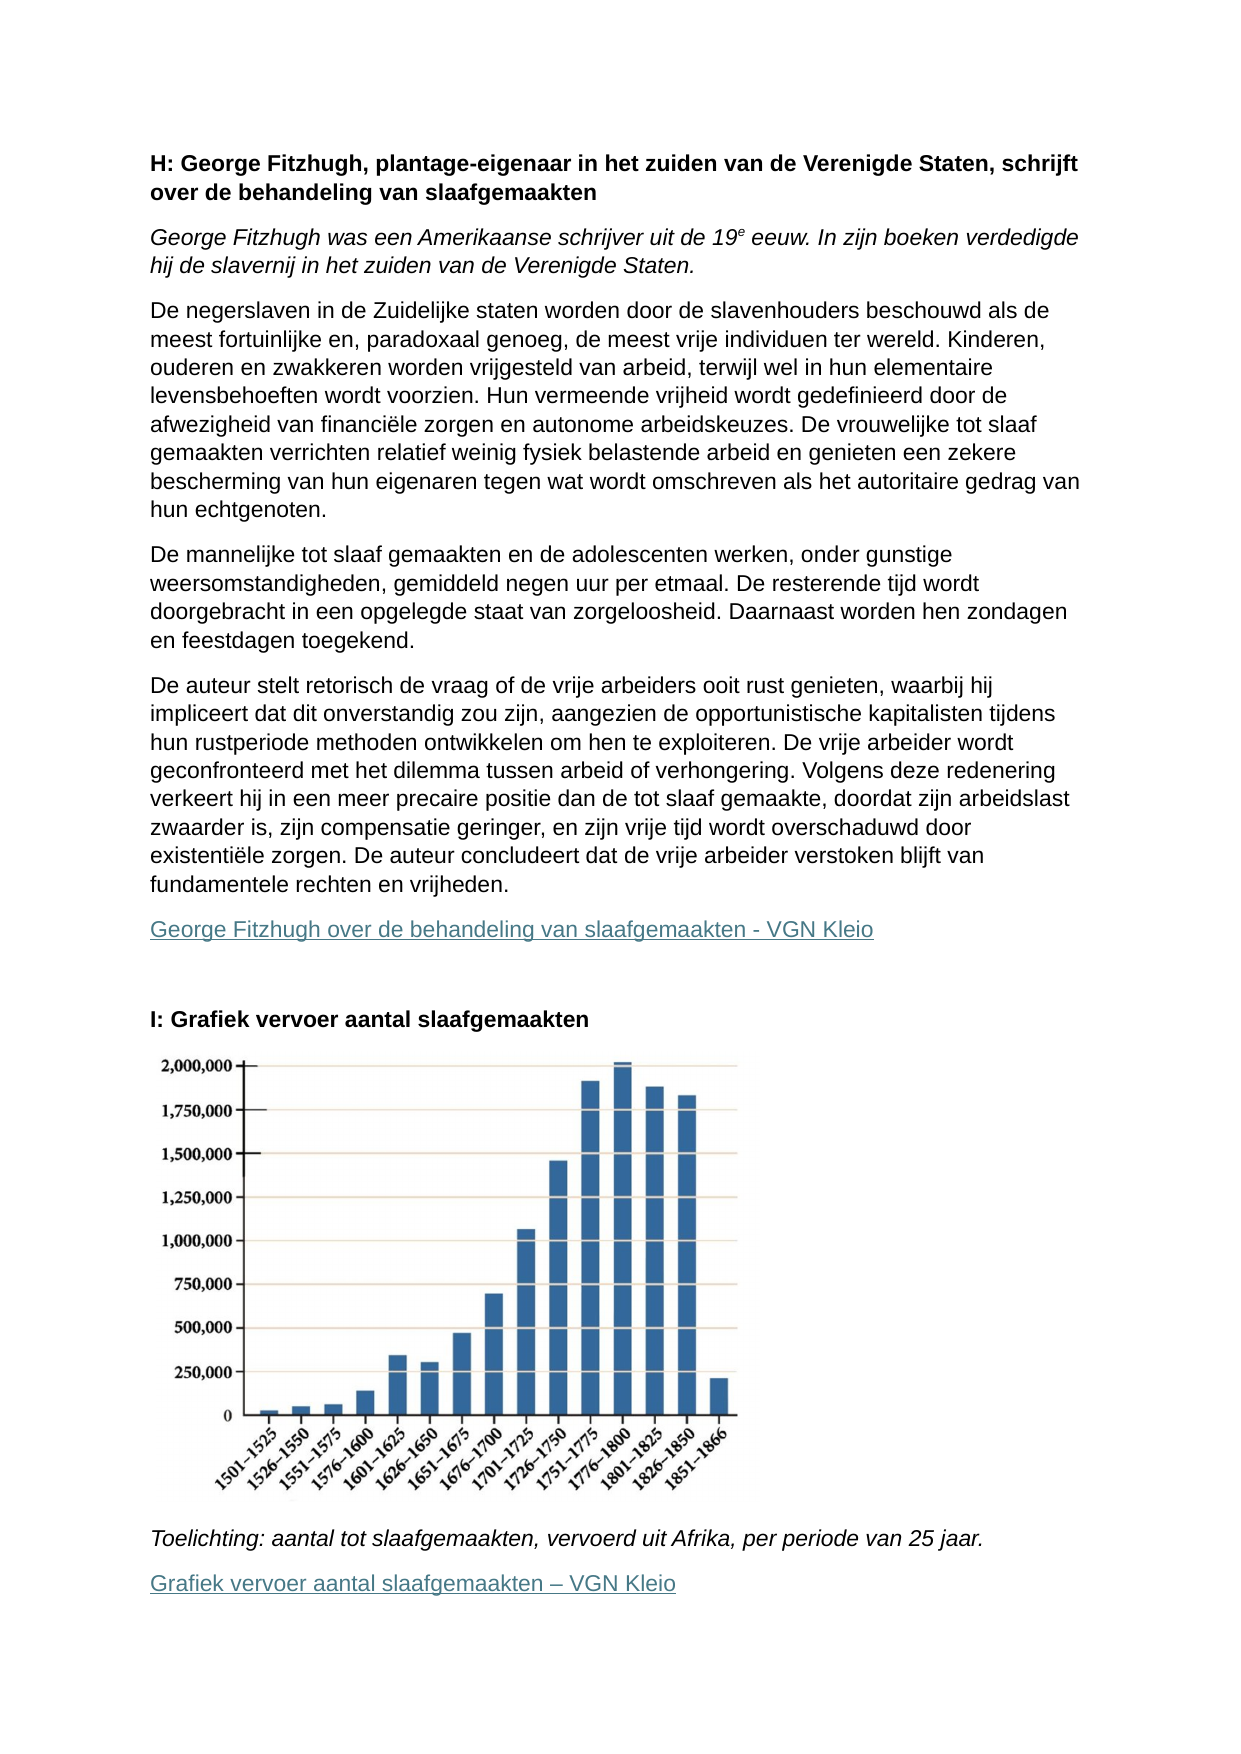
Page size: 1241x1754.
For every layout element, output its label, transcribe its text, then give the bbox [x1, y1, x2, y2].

text George Fitzhugh was een Amerikaanse schrijver uit de 19e eeuw. In zijn boeken verdedigde hij de slavernij in het zuiden van de Verenigde Staten. [150, 223, 1090, 278]
text Toelichting: aantal tot slaafgemaakten, vervoerd uit Afrika, per periode van 25 jaar. [150, 1525, 1090, 1551]
text I: Grafiek vervoer aantal slaafgemaakten [150, 1006, 1090, 1032]
text George Fitzhugh over de behandeling van slaafgemaakten - VGN Kleio [150, 916, 1090, 942]
text Grafiek vervoer aantal slaafgemaakten – VGN Kleio [150, 1570, 1090, 1596]
text De mannelijke tot slaaf gemaakten en de adolescenten werken, onder gunstige weersomstandigheden, gemiddeld negen uur per etmaal. De resterende tijd wordt doorgebracht in een opgelegde staat van zorgeloosheid. Daarnaast worden hen zondagen en feestdagen toegekend. [150, 541, 1090, 653]
text H: George Fitzhugh, plantage-eigenaar in het zuiden van de Verenigde Staten, schrijft over de behandeling van slaafgemaakten [150, 150, 1090, 205]
text De negerslaven in de Zuidelijke staten worden door de slavenhouders beschouwd als de meest fortuinlijke en, paradoxaal genoeg, de meest vrije individuen ter wereld. Kinderen, ouderen en zwakkeren worden vrijgesteld van arbeid, terwijl wel in hun elementaire levensbehoeften wordt voorzien. Hun vermeende vrijheid wordt gedefinieerd door de afwezigheid van financiële zorgen en autonome arbeidskeuzes. De vrouwelijke tot slaaf gemaakten verrichten relatief weinig fysiek belastende arbeid en genieten een zekere bescherming van hun eigenaren tegen wat wordt omschreven als het autoritaire gedrag van hun echtgenoten. [150, 297, 1090, 522]
text De auteur stelt retorisch de vraag of de vrije arbeiders ooit rust genieten, waarbij hij impliceert dat dit onverstandig zou zijn, aangezien de opportunistische kapitalisten tijdens hun rustperiode methoden ontwikkelen om hen te exploiteren. De vrije arbeider wordt geconfronteerd met het dilemma tussen arbeid of verhongering. Volgens deze redenering verkeert hij in een meer precaire positie dan de tot slaaf gemaakte, doordat zijn arbeidslast zwaarder is, zijn compensatie geringer, en zijn vrije tijd wordt overschaduwd door existentiële zorgen. De auteur concludeert dat de vrije arbeider verstoken blijft van fundamentele rechten en vrijheden. [150, 672, 1090, 897]
picture [156, 1051, 761, 1502]
